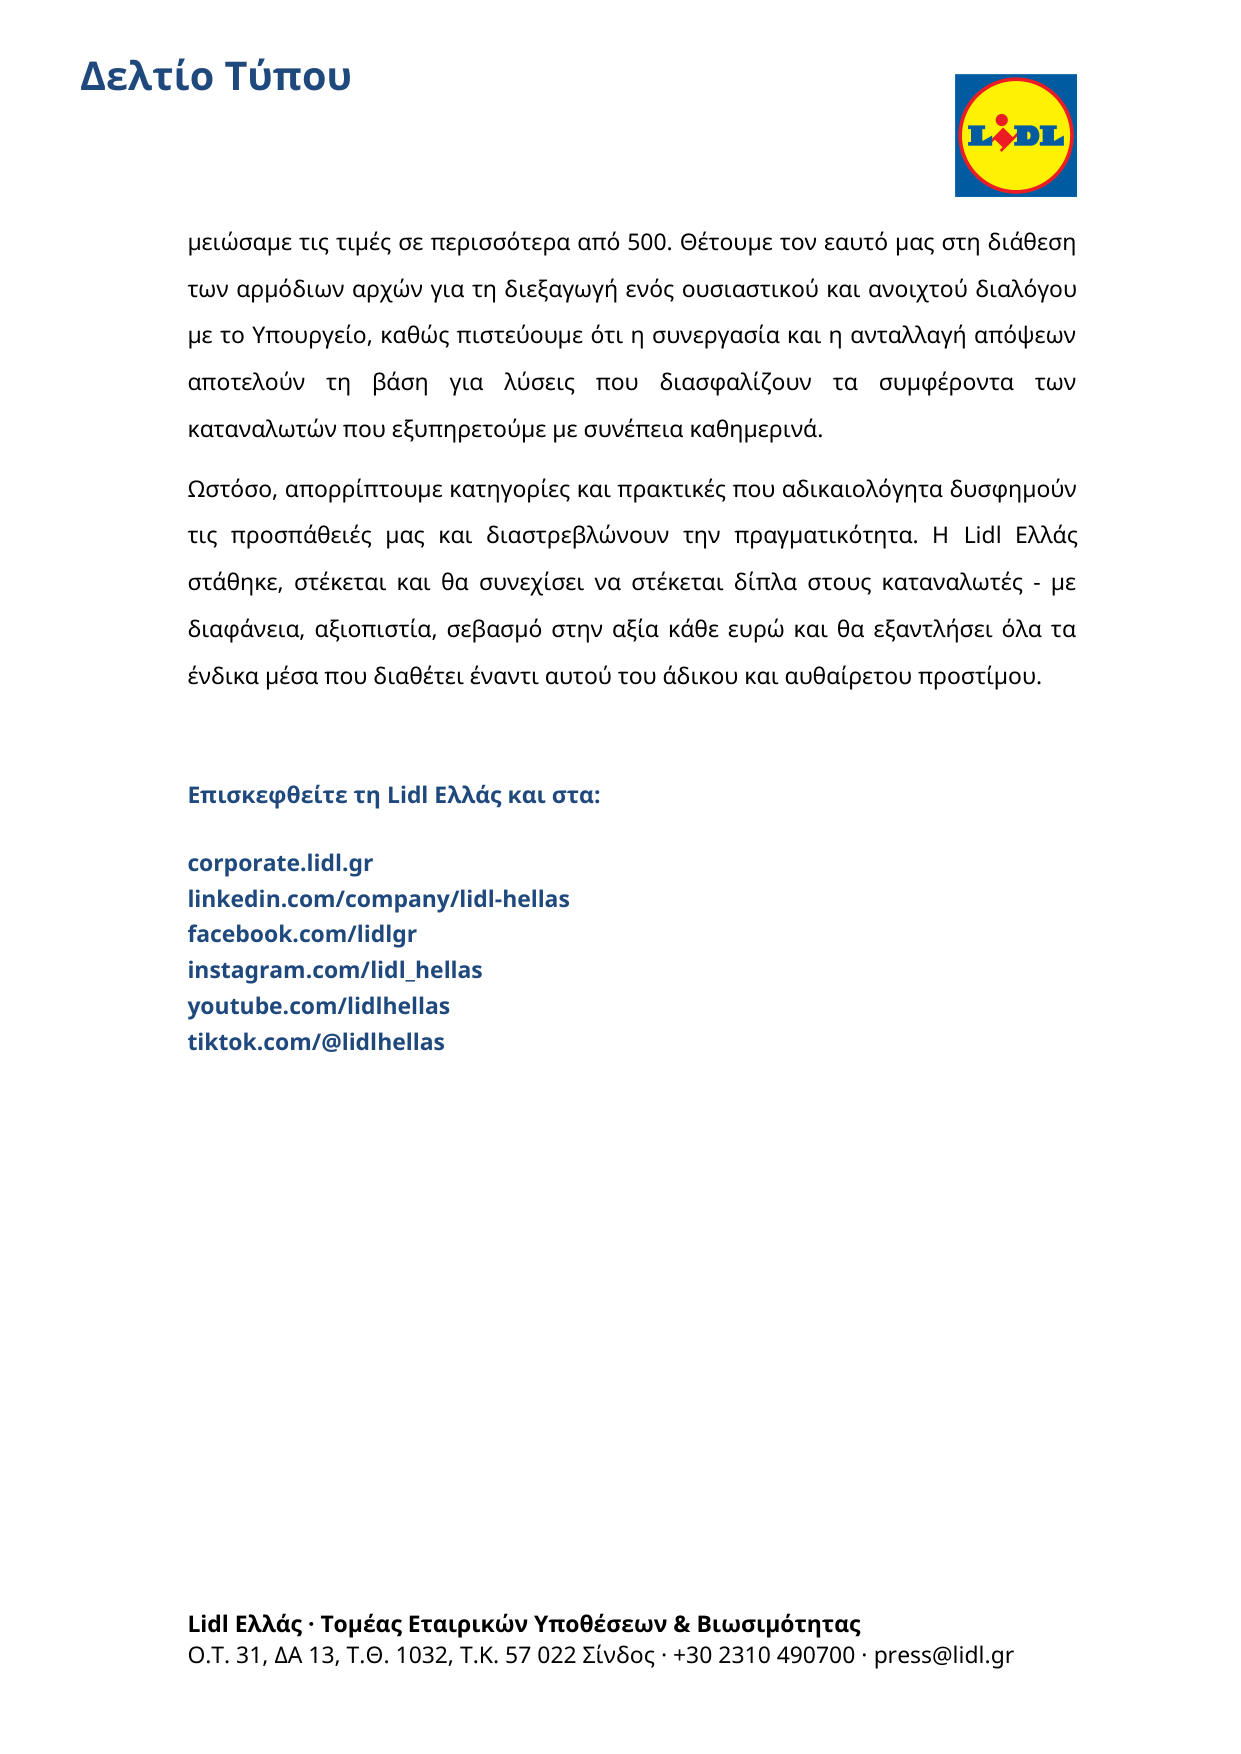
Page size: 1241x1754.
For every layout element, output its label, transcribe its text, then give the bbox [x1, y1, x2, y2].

text Επισκεφθείτε τη Lidl Ελλάς και στα: [187, 779, 1078, 810]
picture [954, 73, 1078, 198]
text corporate.lidl.gr [187, 847, 1078, 878]
text facebook.com/lidlgr [187, 918, 1078, 950]
text Ωστόσο, απορρίπτουμε κατηγορίες και πρακτικές που αδικαιολόγητα δυσφημούν τις προσπάθειές μας και διαστρεβλώνουν την πραγματικότητα. Η Lidl Ελλάς στάθηκε, στέκεται και θα συνεχίσει να στέκεται δίπλα στους καταναλωτές - με διαφάνεια, αξιοπιστία, σεβασμό στην αξία κάθε ευρώ και θα εξαντλήσει όλα τα ένδικα μέσα που διαθέτει έναντι αυτού του άδικου και αυθαίρετου προστίμου. [187, 473, 1078, 691]
text tiktok.com/@lidlhellas [187, 1026, 1078, 1057]
text instagram.com/lidl_hellas [187, 954, 1078, 986]
text youtube.com/lidlhellas [187, 990, 1078, 1022]
text linkedin.com/company/lidl-hellas [187, 882, 1078, 914]
